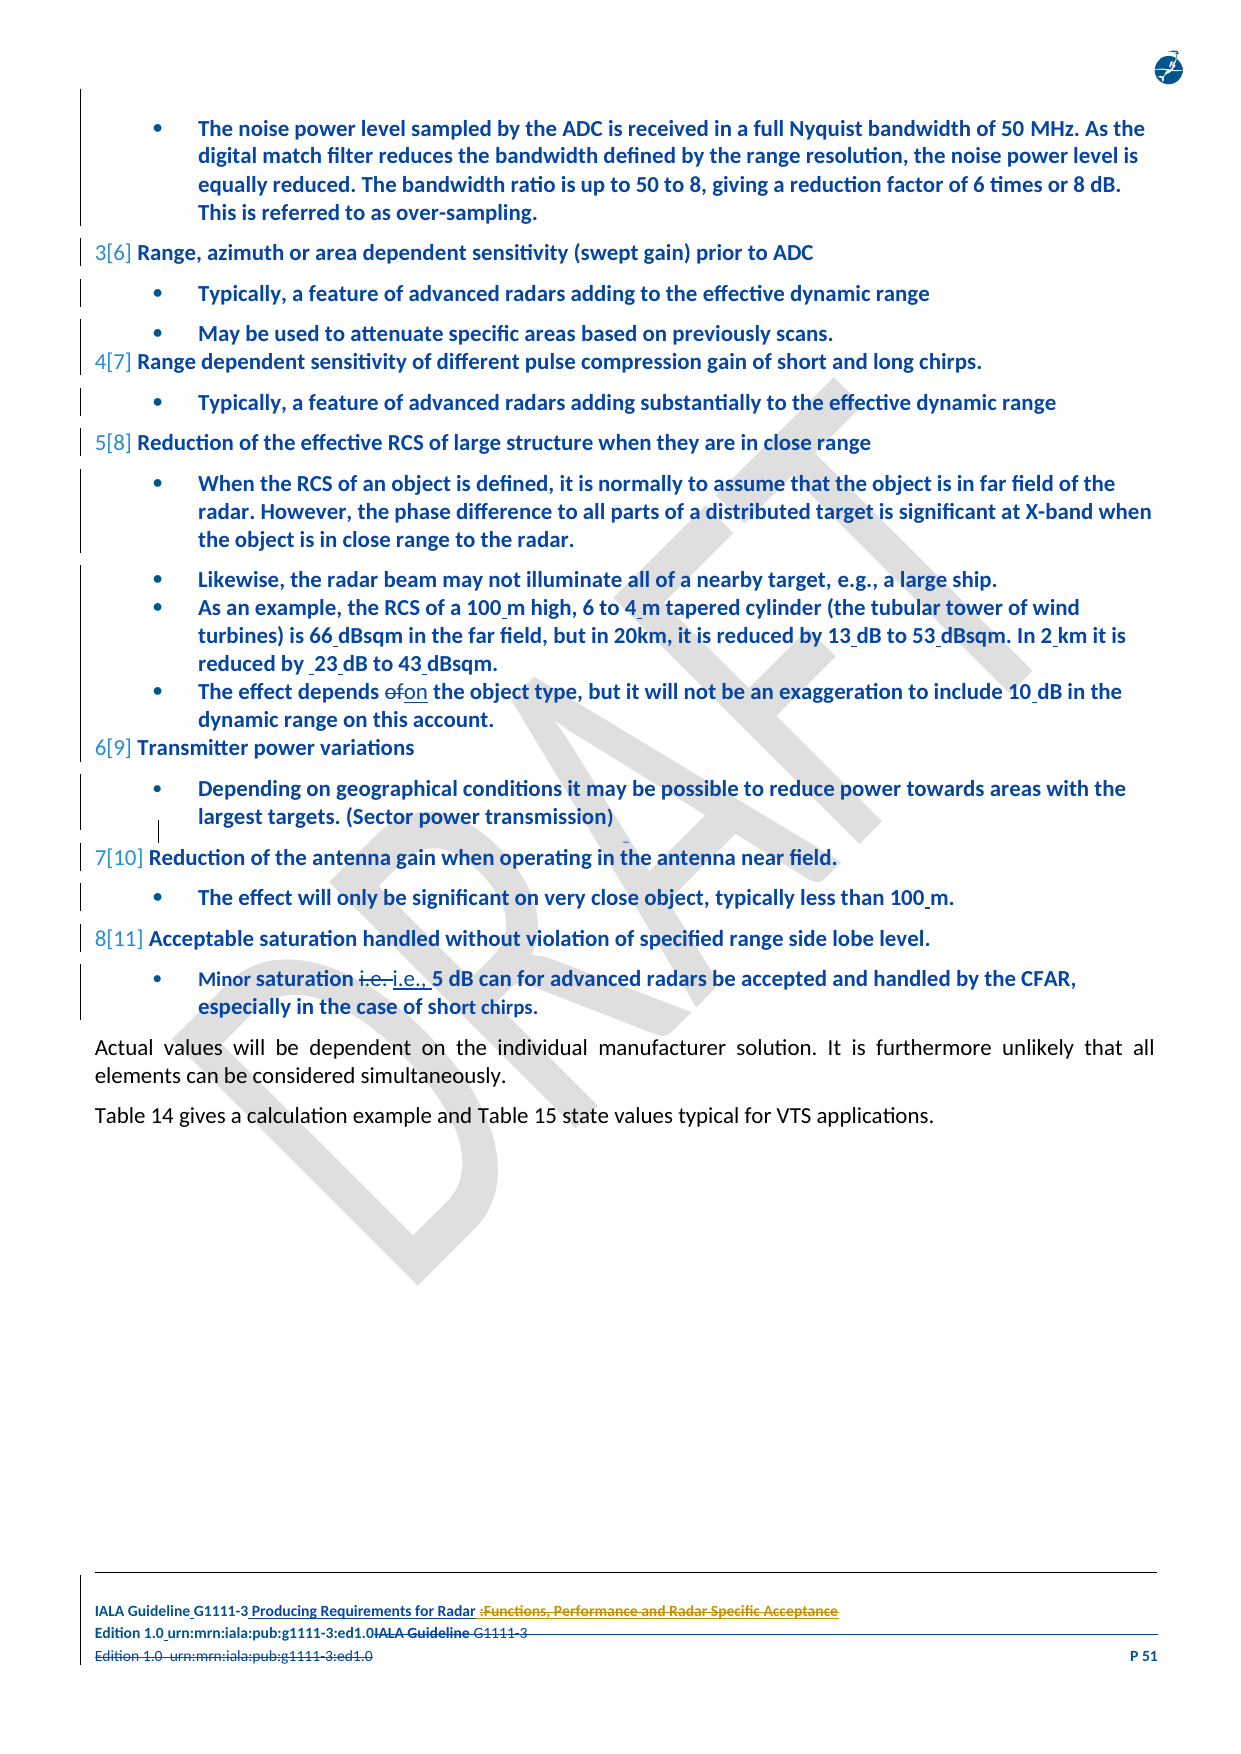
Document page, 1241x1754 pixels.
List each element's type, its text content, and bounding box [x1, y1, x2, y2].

list Typically, a feature of advanced radars adding to the effective dynamic range [153, 279, 1157, 307]
list The noise power level sampled by the ADC is received in a full Nyquist bandwidth of 50 MHz. As the digital match filter reduces the bandwidth defined by the range resolution, the noise power level is equally reduced. The bandwidth ratio is up to 50 to 8, giving a reduction factor of 6 times or 8 dB. This is referred to as over-sampling. [153, 114, 1157, 226]
text Actual values will be dependent on the individual manufacturer solution. It is furthermore unlikely that all elements can be considered simultaneously. [94, 1033, 1157, 1089]
list As an example, the RCS of a 100m high, 6 to 4m tapered cylinder (the tubular tower of wind turbines) is 66dBsqm in the far field, but in 20km, it is reduced by 13dB to 53dBsqm. In 2km it is reduced by 23dB to 43dBsqm. [153, 593, 1157, 677]
text gives a calculation example and state values typical for VTS applications. [94, 1101, 1157, 1129]
picture [1123, 0, 1241, 119]
list Minor saturation 5 dB can for advanced radars be accepted and handled by the CFAR, especially in the case of short chirps. [153, 964, 1157, 1020]
list Acceptable saturation handled without violation of specified range side lobe level. [94, 924, 1157, 952]
list Likewise, the radar beam may not illuminate all of a nearby target, e.g., a large ship. [153, 565, 1157, 593]
list Transmitter power variations [94, 733, 1157, 762]
list When the RCS of an object is defined, it is normally to assume that the object is in far field of the radar. However, the phase difference to all parts of a distributed target is significant at X-band when the object is in close range to the radar. [153, 469, 1157, 553]
list May be used to attenuate specific areas based on previously scans. [153, 319, 1157, 347]
list Reduction of the antenna gain when operating in the antenna near field. [94, 843, 1157, 871]
list Typically, a feature of advanced radars adding substantially to the effective dynamic range [153, 388, 1157, 416]
list The effect depends the object type, but it will not be an exaggeration to include 10dB in the dynamic range on this account. [153, 677, 1157, 733]
list Range, azimuth or area dependent sensitivity (swept gain) prior to ADC [94, 238, 1157, 266]
list Depending on geographical conditions it may be possible to reduce power towards areas with the largest targets. (Sector power transmission) [153, 774, 1157, 830]
list The effect will only be significant on very close object, typically less than 100m. [153, 883, 1157, 911]
list Range dependent sensitivity of different pulse compression gain of short and long chirps. [94, 347, 1157, 375]
list Reduction of the effective RCS of large structure when they are in close range [94, 428, 1157, 456]
